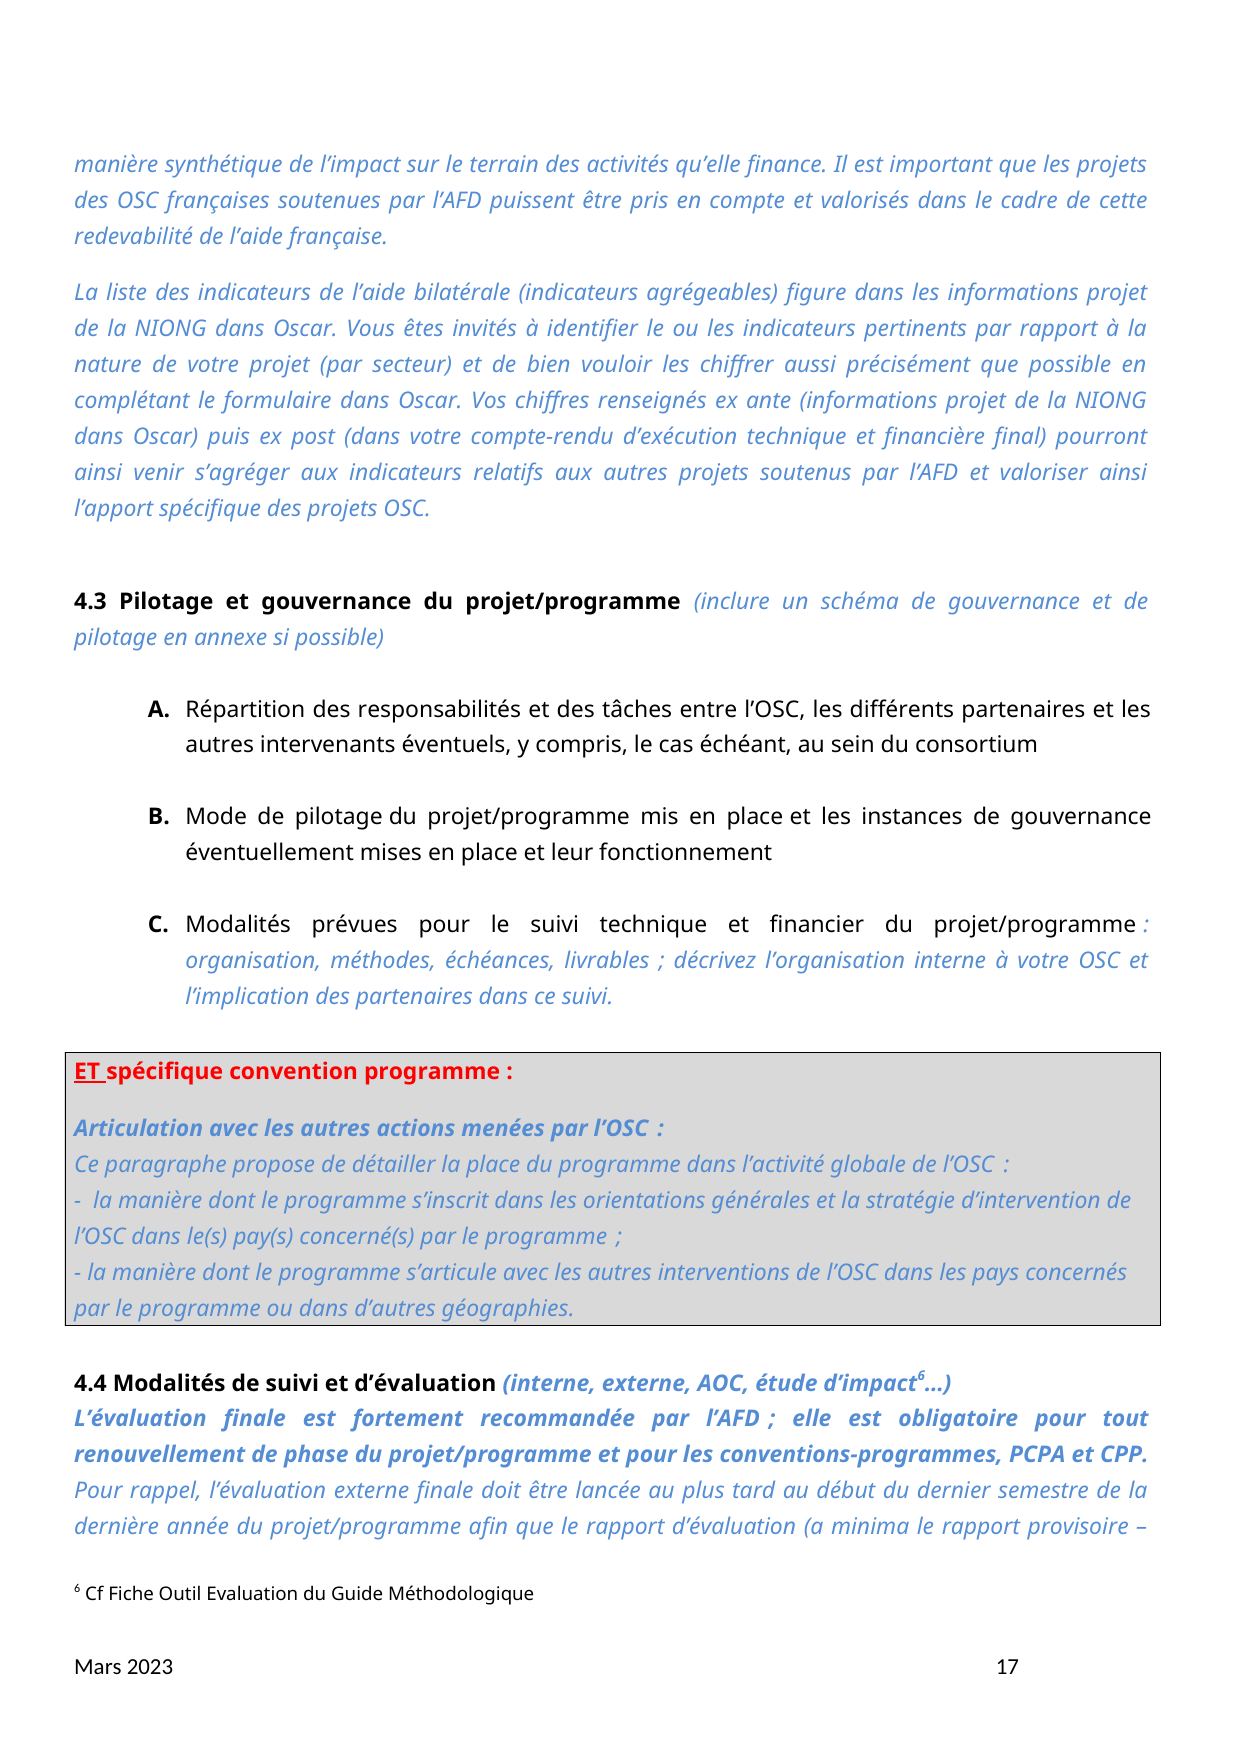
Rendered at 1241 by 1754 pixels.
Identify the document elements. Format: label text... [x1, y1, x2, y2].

list Répartition des responsabilités et des tâches entre l’OSC, les différents partenaires et les autres intervenants éventuels, y compris, le cas échéant, au sein du consortium [148, 692, 1152, 760]
text Articulation avec les autres actions menées par l’OSC : [66, 1109, 1160, 1143]
text 4.3 Pilotage et gouvernance du projet/programme (inclure un schéma de gouvernance et de pilotage en annexe si possible) [74, 585, 1152, 652]
list Mode de pilotage du projet/programme mis en place et les instances de gouvernance éventuellement mises en place et leur fonctionnement [148, 800, 1152, 867]
text 4.4 Modalités de suivi et d’évaluation (interne, externe, AOC, étude d’impact…) [74, 1366, 1152, 1398]
text - la manière dont le programme s’articule avec les autres interventions de l’OSC dans les pays concernés par le programme ou dans d’autres géographies. [66, 1252, 1160, 1325]
list Modalités prévues pour le suivi technique et financier du projet/programme : organisation, méthodes, échéances, livrables ; décrivez l’organisation interne à votre OSC et l’implication des partenaires dans ce suivi. [148, 908, 1152, 1011]
text Ce paragraphe propose de détailler la place du programme dans l’activité globale de l’OSC : [66, 1144, 1160, 1179]
text La liste des indicateurs de l’aide bilatérale (indicateurs agrégeables) figure dans les informations projet de la NIONG dans Oscar. Vous êtes invités à identifier le ou les indicateurs pertinents par rapport à la nature de votre projet (par secteur) et de bien vouloir les chiffrer aussi précisément que possible en complétant le formulaire dans Oscar. Vos chiffres renseignés ex ante (informations projet de la NIONG dans Oscar) puis ex post (dans votre compte-rendu d’exécution technique et financière final) pourront ainsi venir s’agréger aux indicateurs relatifs aux autres projets soutenus par l’AFD et valoriser ainsi l’apport spécifique des projets OSC. [74, 276, 1152, 523]
text ET spécifique convention programme : [66, 1053, 1160, 1086]
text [74, 1402, 1152, 1541]
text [74, 148, 1152, 251]
text - la manière dont le programme s’inscrit dans les orientations générales et la stratégie d’intervention de l’OSC dans le(s) pay(s) concerné(s) par le programme ; [66, 1181, 1160, 1251]
